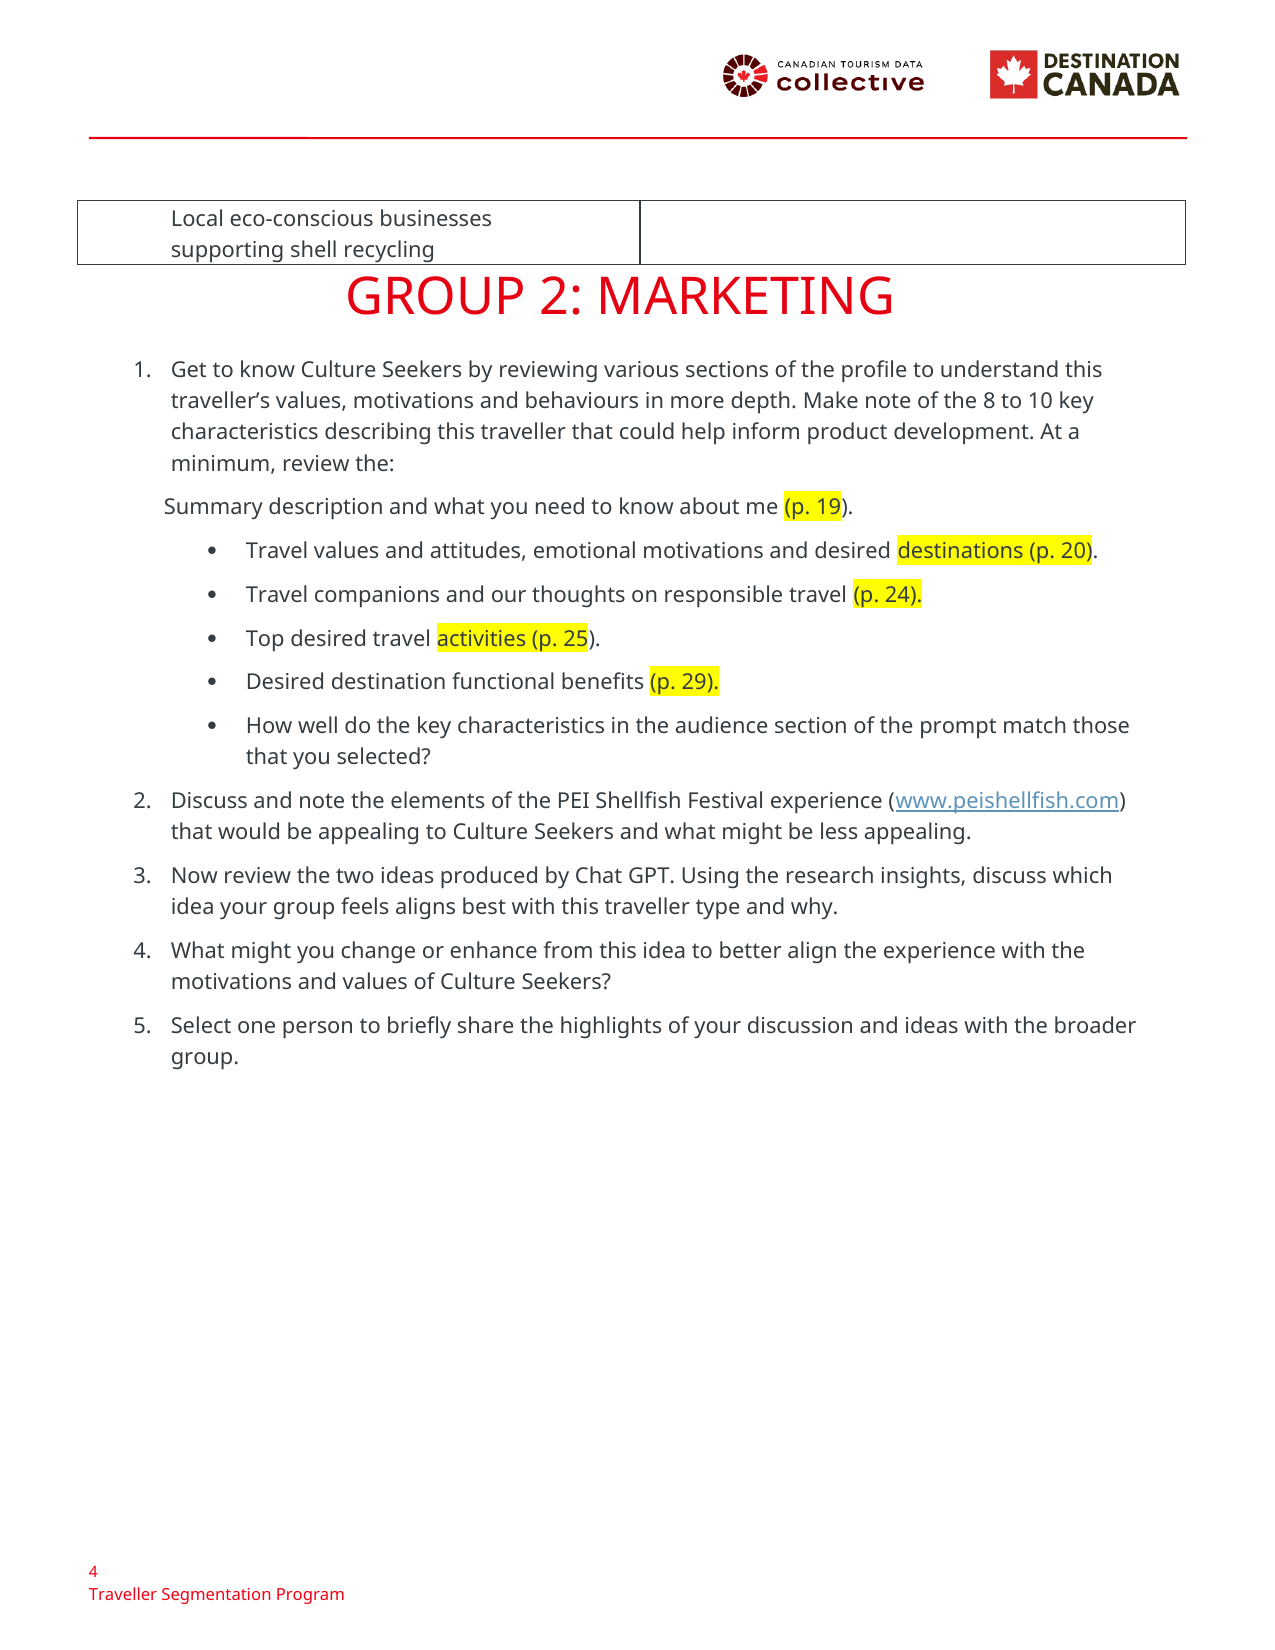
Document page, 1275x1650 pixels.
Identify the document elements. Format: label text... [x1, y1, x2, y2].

list Discuss and note the elements of the PEI Shellfish Festival experience (www.peishellfish.com) that would be appealing to Culture Seekers and what might be less appealing. [133, 783, 1152, 846]
text GROUP 2: MARKETING [89, 265, 1152, 327]
list Select one person to briefly share the highlights of your discussion and ideas with the broader group. [133, 1008, 1152, 1071]
list Desired destination functional benefits (p. 29). [208, 665, 1152, 696]
list How well do the key characteristics in the audience section of the prompt match those that you selected? [208, 708, 1152, 771]
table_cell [641, 201, 1185, 264]
list Now review the two ideas produced by Chat GPT. Using the research insights, discuss which idea your group feels aligns best with this traveller type and why. [133, 858, 1152, 921]
list Travel companions and our thoughts on responsible travel (p. 24). [208, 577, 1152, 608]
list What might you change or enhance from this idea to better align the experience with the motivations and values of Culture Seekers? [133, 933, 1152, 996]
text Summary description and what you need to know about me (p. 19). [164, 490, 1152, 521]
list Get to know Culture Seekers by reviewing various sections of the profile to understand this traveller’s values, motivations and behaviours in more depth. Make note of the 8 to 10 key characteristics describing this traveller that could help inform product development. At a minimum, review the: [133, 352, 1152, 477]
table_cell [78, 201, 639, 264]
picture [702, 38, 1201, 111]
list Travel values and attitudes, emotional motivations and desired destinations (p. 20). [208, 533, 1152, 565]
list Top desired travel activities (p. 25). [208, 621, 1152, 652]
